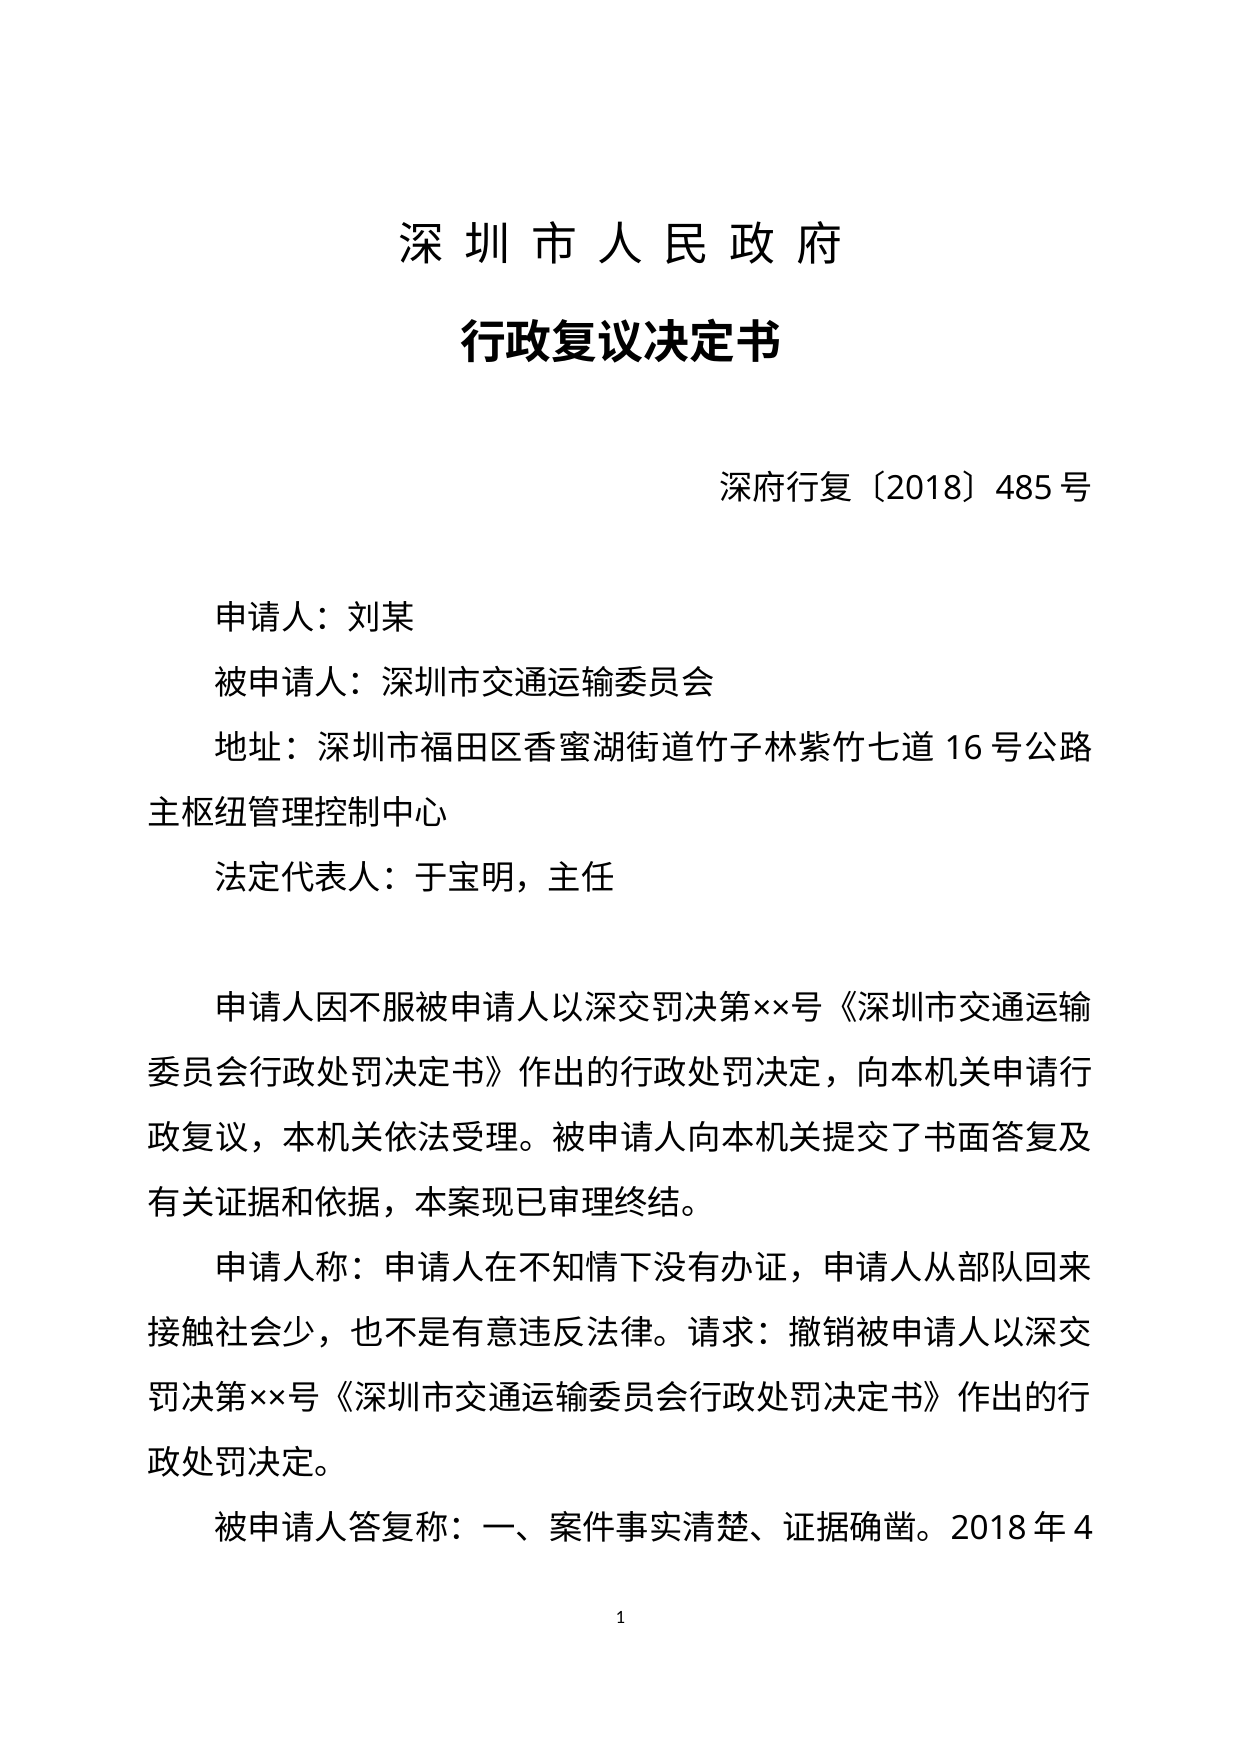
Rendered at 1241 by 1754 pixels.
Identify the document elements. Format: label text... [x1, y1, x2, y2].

text 法定代表人：于宝明，主任 [148, 842, 1092, 907]
text 申请人：刘某 [148, 582, 1092, 647]
text 深 圳 市 人 民 政 府 [148, 192, 1092, 290]
text 申请人称：申请人在不知情下没有办证，申请人从部队回来接触社会少，也不是有意违反法律。请求：撤销被申请人以深交罚决第××号《深圳市交通运输委员会行政处罚决定书》作出的行政处罚决定。 [148, 1232, 1092, 1492]
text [148, 1492, 1092, 1557]
text 深府行复〔2018〕485号 [148, 452, 1092, 517]
text 被申请人：深圳市交通运输委员会 [148, 647, 1092, 712]
text 地址：深圳市福田区香蜜湖街道竹子林紫竹七道16号公路主枢纽管理控制中心 [148, 712, 1092, 842]
text 行政复议决定书 [148, 290, 1092, 387]
text 申请人因不服被申请人以深交罚决第××号《深圳市交通运输委员会行政处罚决定书》作出的行政处罚决定，向本机关申请行政复议，本机关依法受理。被申请人向本机关提交了书面答复及有关证据和依据，本案现已审理终结。 [148, 972, 1092, 1232]
